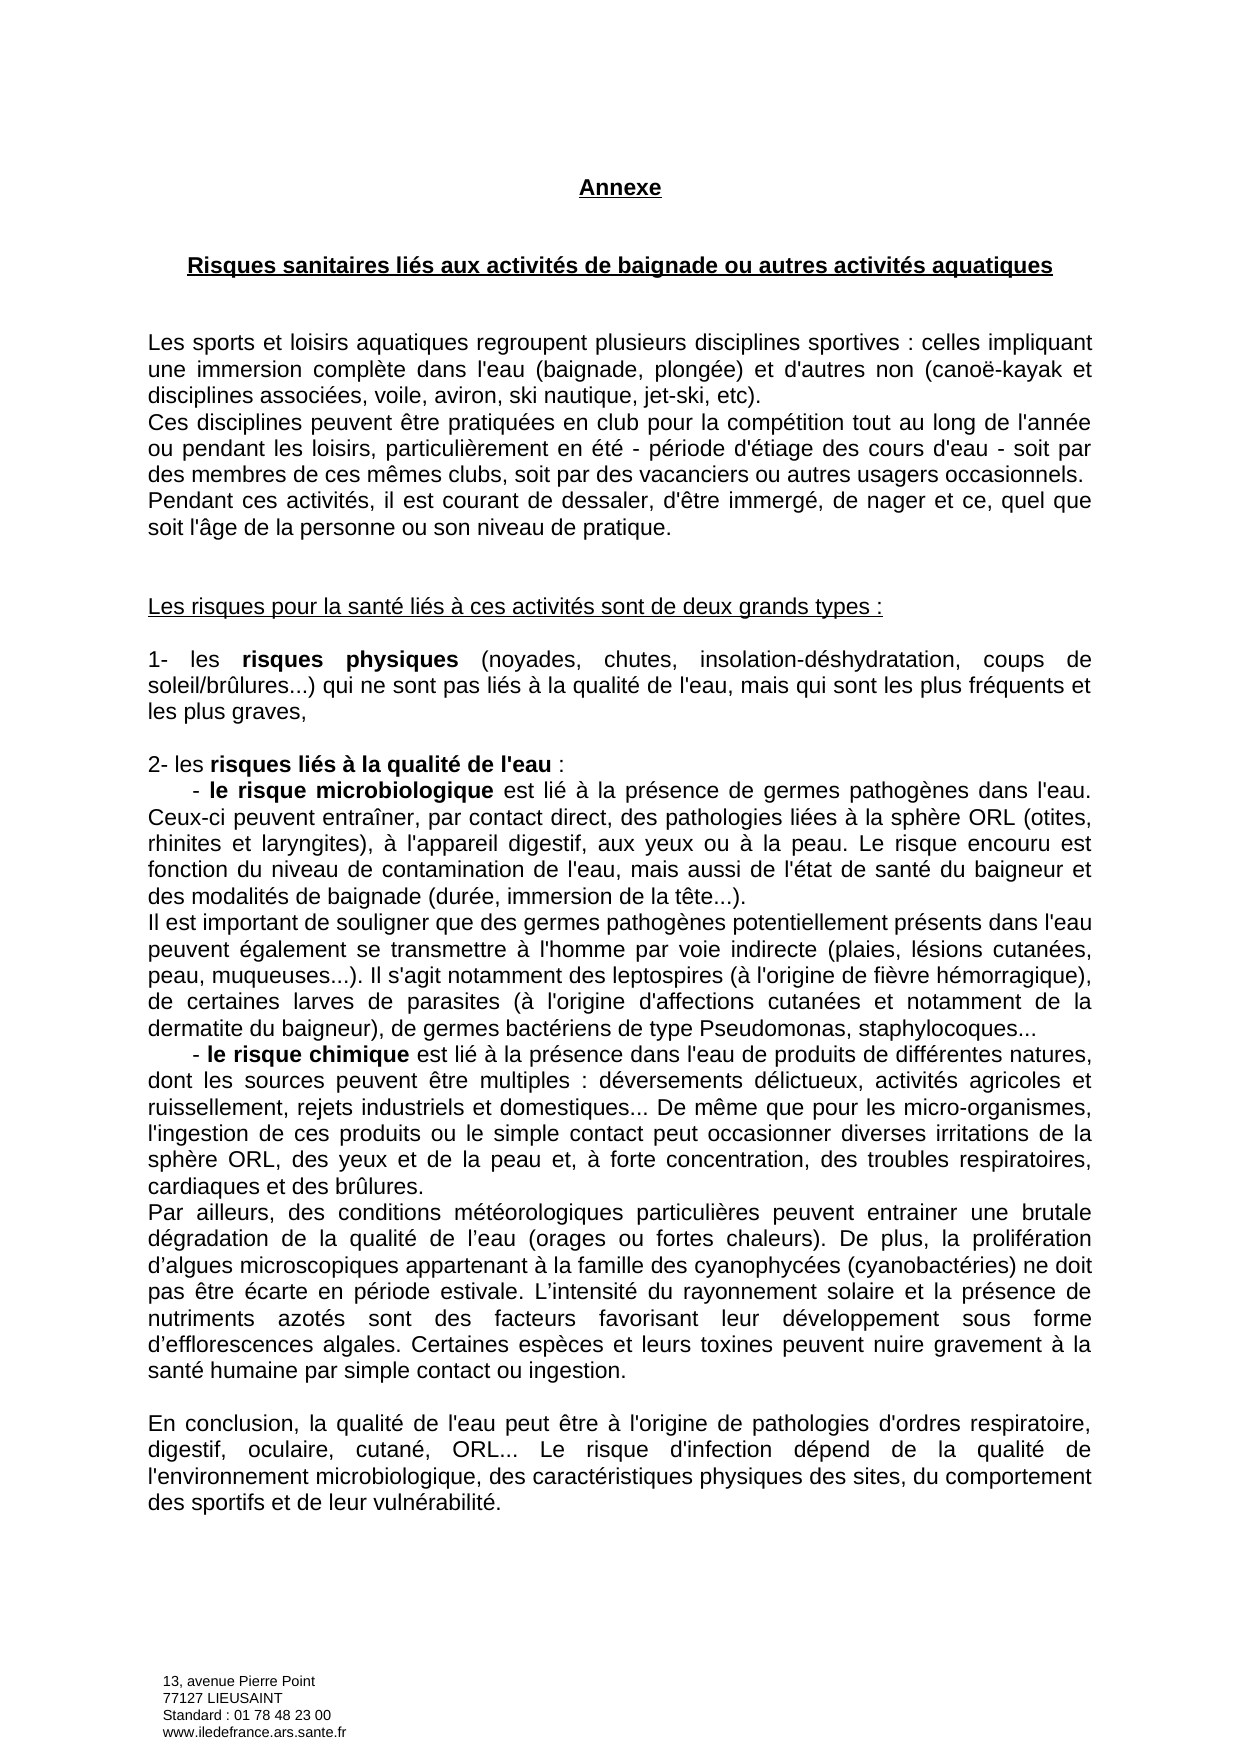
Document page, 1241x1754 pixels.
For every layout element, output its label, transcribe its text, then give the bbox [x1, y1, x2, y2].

text Pendant ces activités, il est courant de dessaler, d'être immergé, de nager et ce, quel que soit l'âge de la personne ou son niveau de pratique. [148, 487, 1093, 540]
text Par ailleurs, des conditions météorologiques particulières peuvent entrainer une brutale dégradation de la qualité de l’eau (orages ou fortes chaleurs). De plus, la prolifération d’algues microscopiques appartenant à la famille des cyanophycées (cyanobactéries) ne doit pas être écarte en période estivale. L’intensité du rayonnement solaire et la présence de nutriments azotés sont des facteurs favorisant leur développement sous forme d’efflorescences algales. Certaines espèces et leurs toxines peuvent nuire gravement à la santé humaine par simple contact ou ingestion. [148, 1199, 1093, 1383]
text Annexe [148, 174, 1093, 200]
text 2- les risques liés à la qualité de l'eau : [148, 751, 1093, 777]
text Risques sanitaires liés aux activités de baignade ou autres activités aquatiques [148, 252, 1093, 278]
text - le risque microbiologique est lié à la présence de germes pathogènes dans l'eau. Ceux-ci peuvent entraîner, par contact direct, des pathologies liées à la sphère ORL (otites, rhinites et laryngites), à l'appareil digestif, aux yeux ou à la peau. Le risque encouru est fonction du niveau de contamination de l'eau, mais aussi de l'état de santé du baigneur et des modalités de baignade (durée, immersion de la tête...). [148, 777, 1093, 909]
text Les risques pour la santé liés à ces activités sont de deux grands types : [148, 593, 1093, 619]
text Les sports et loisirs aquatiques regroupent plusieurs disciplines sportives : celles impliquant une immersion complète dans l'eau (baignade, plongée) et d'autres non (canoë-kayak et disciplines associées, voile, aviron, ski nautique, jet-ski, etc). [148, 329, 1093, 408]
text - le risque chimique est lié à la présence dans l'eau de produits de différentes natures, dont les sources peuvent être multiples : déversements délictueux, activités agricoles et ruissellement, rejets industriels et domestiques... De même que pour les micro-organismes, l'ingestion de ces produits ou le simple contact peut occasionner diverses irritations de la sphère ORL, des yeux et de la peau et, à forte concentration, des troubles respiratoires, cardiaques et des brûlures. [148, 1041, 1093, 1199]
text Ces disciplines peuvent être pratiquées en club pour la compétition tout au long de l'année ou pendant les loisirs, particulièrement en été - période d'étiage des cours d'eau - soit par des membres de ces mêmes clubs, soit par des vacanciers ou autres usagers occasionnels. [148, 408, 1093, 487]
text En conclusion, la qualité de l'eau peut être à l'origine de pathologies d'ordres respiratoire, digestif, oculaire, cutané, ORL... Le risque d'infection dépend de la qualité de l'environnement microbiologique, des caractéristiques physiques des sites, du comportement des sportifs et de leur vulnérabilité. [148, 1410, 1093, 1515]
text 1- les risques physiques (noyades, chutes, insolation-déshydratation, coups de soleil/brûlures...) qui ne sont pas liés à la qualité de l'eau, mais qui sont les plus fréquents et les plus graves, [148, 646, 1093, 725]
text Il est important de souligner que des germes pathogènes potentiellement présents dans l'eau peuvent également se transmettre à l'homme par voie indirecte (plaies, lésions cutanées, peau, muqueuses...). Il s'agit notamment des leptospires (à l'origine de fièvre hémorragique), de certaines larves de parasites (à l'origine d'affections cutanées et notamment de la dermatite du baigneur), de germes bactériens de type Pseudomonas, staphylocoques... [148, 909, 1093, 1041]
